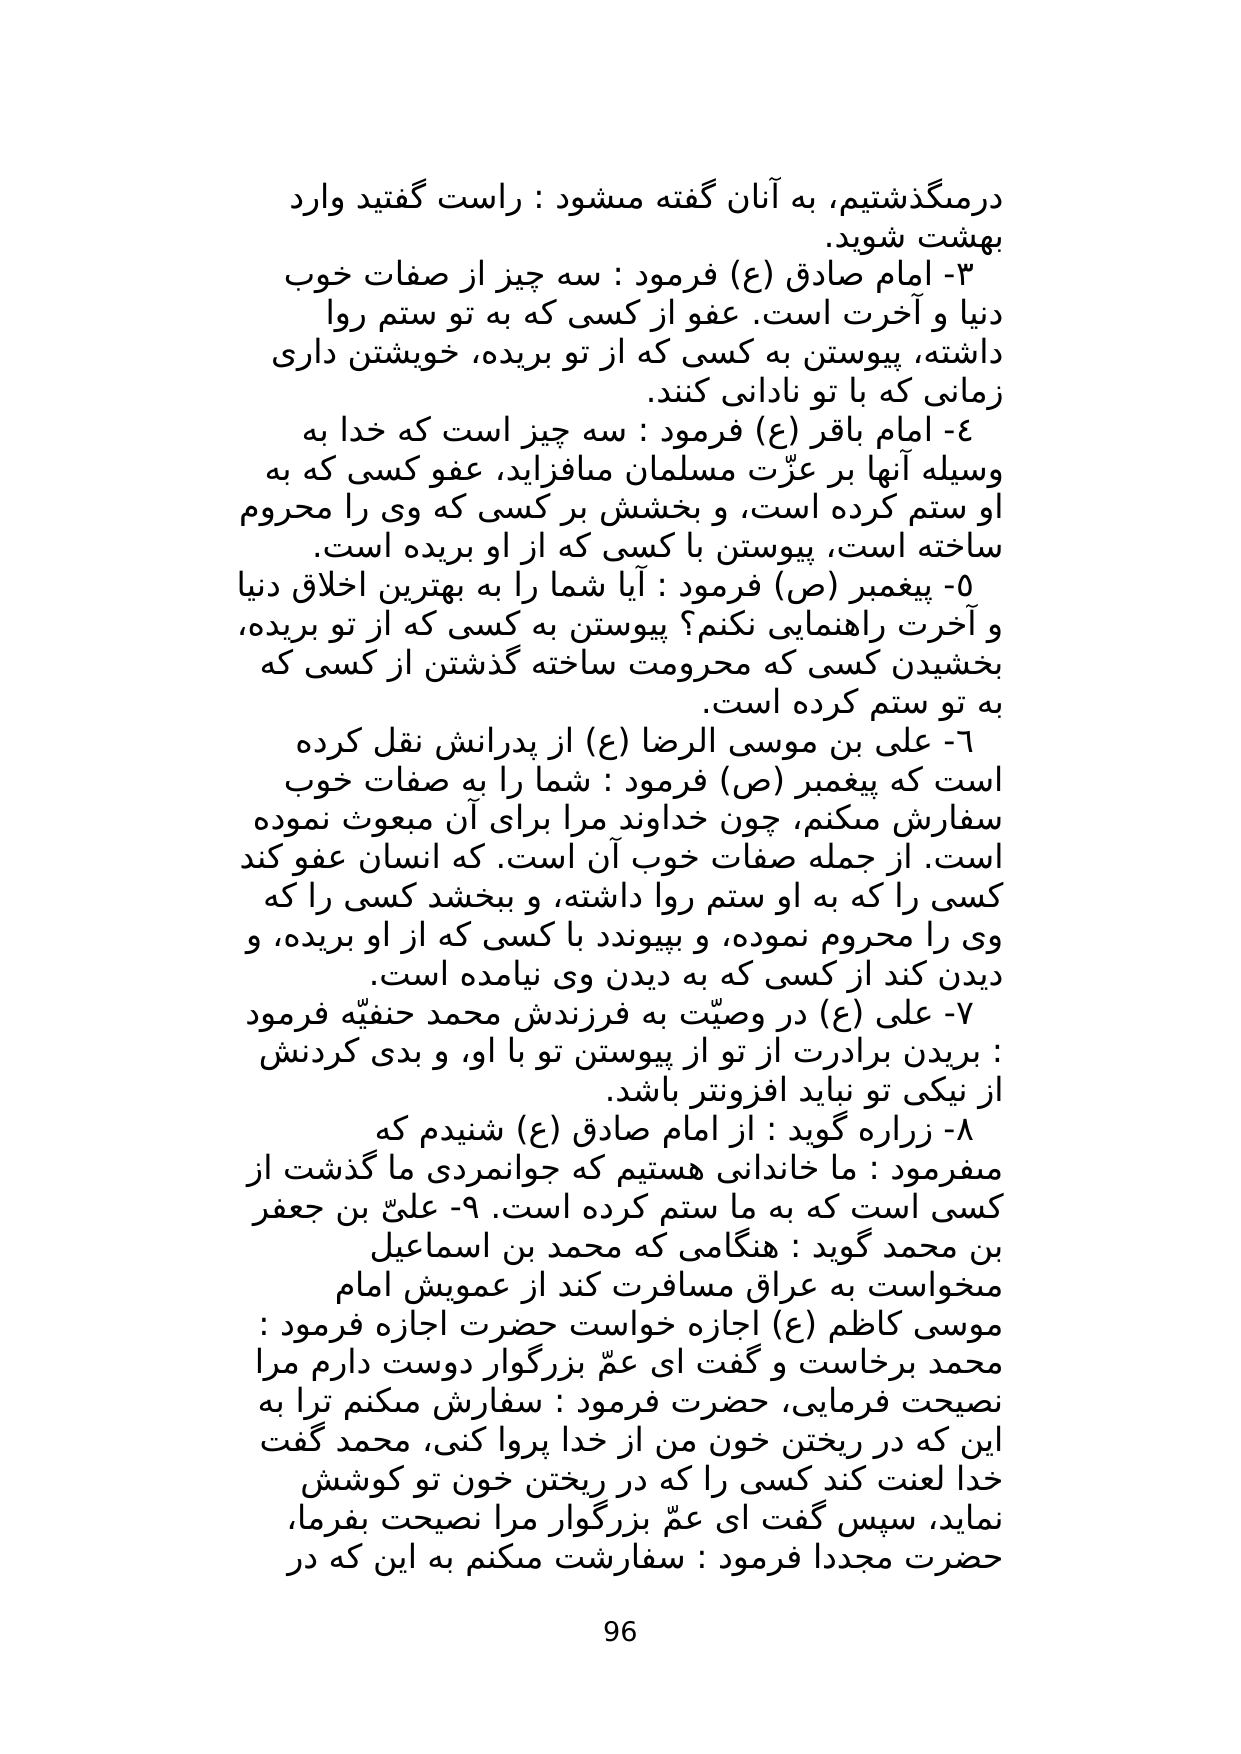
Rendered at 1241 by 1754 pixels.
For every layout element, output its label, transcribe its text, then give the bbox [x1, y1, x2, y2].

text ٥- پيغمبر (ص) فرمود : آيا شما را به بهترين اخلاق دنيا و آخرت راهنمايى نكنم؟ پيوستن به كسى كه از تو بريده، بخشيدن كسى كه محرومت ساخته گذشتن از كسى كه به تو ستم كرده است. [236, 566, 1004, 721]
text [236, 1110, 1004, 1576]
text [236, 177, 1004, 255]
text ٧- على (ع) در وصيّت به فرزندش محمد حنفيّه فرمود : بريدن برادرت از تو از پيوستن تو با او، و بدى كردنش از نيكى تو نبايد افزونتر باشد. [236, 993, 1004, 1110]
text ٣- امام صادق (ع) فرمود : سه چيز از صفات خوب دنيا و آخرت است. عفو از كسى كه به تو ستم روا داشته، پيوستن به كسى كه از تو بريده، خويشتن دارى زمانى كه با تو نادانى كنند. [236, 255, 1004, 410]
text ٤- امام باقر (ع) فرمود : سه چيز است كه خدا به وسيله آنها بر عزّت مسلمان مى‏افزايد، عفو كسى كه به او ستم كرده است، و بخشش بر كسى كه وى را محروم ساخته است، پيوستن با كسى كه از او بريده است. [236, 410, 1004, 566]
text ٦- على بن موسى الرضا (ع) از پدرانش نقل كرده است كه پيغمبر (ص) فرمود : شما را به صفات خوب سفارش مى‏كنم، چون خداوند مرا براى آن مبعوث نموده است. از جمله صفات خوب آن است. كه انسان عفو كند كسى را كه به او ستم روا داشته، و ببخشد كسى را كه وى را محروم نموده، و بپيوندد با كسى كه از او بريده، و ديدن كند از كسى كه به ديدن وى نيامده است. [236, 721, 1004, 993]
